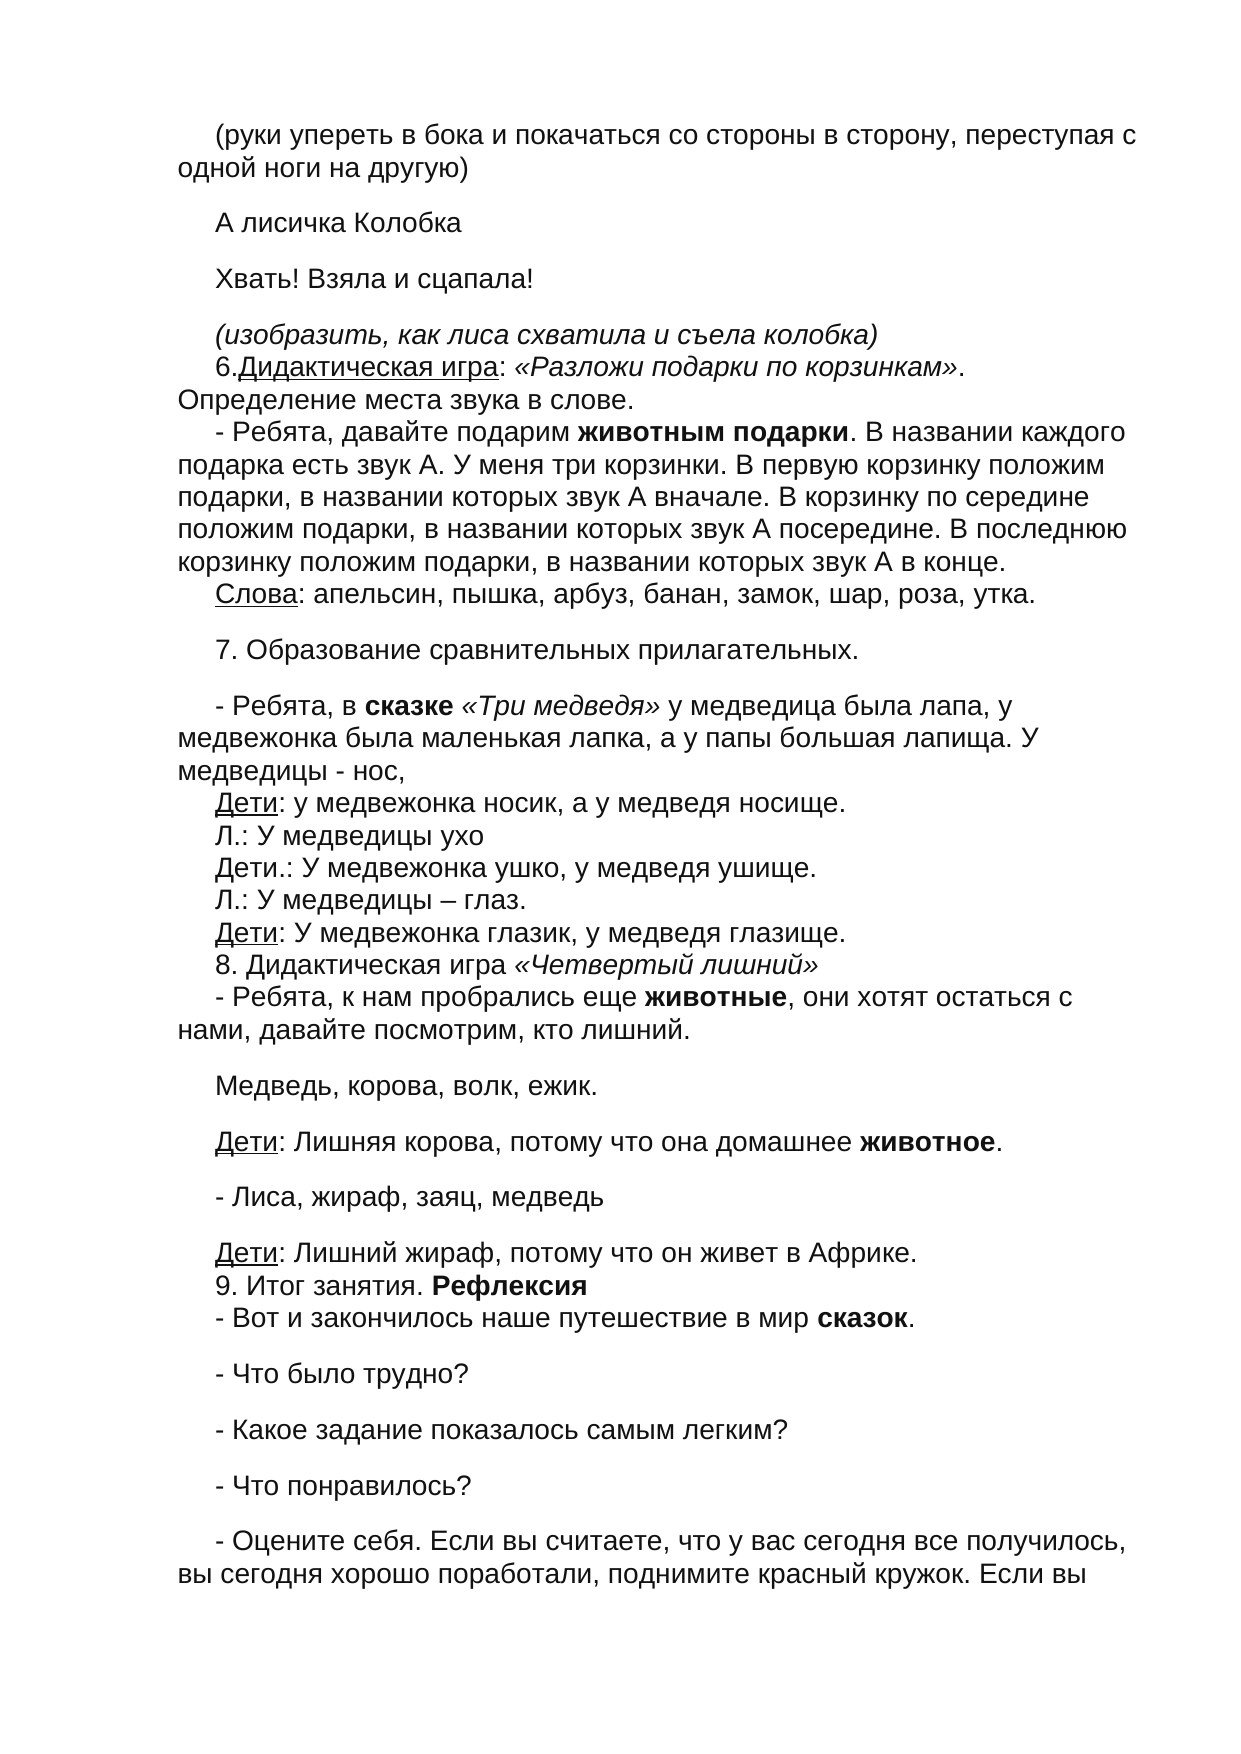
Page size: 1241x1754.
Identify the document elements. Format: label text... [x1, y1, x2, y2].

text (руки упереть в бока и покачаться со стороны в сторону, переступая с одной ноги на другую) [177, 118, 1152, 183]
text - Какое задание показалось самым легким? [177, 1413, 1152, 1445]
text 7. Образование сравнительных прилагательных. [177, 633, 1152, 665]
text Дети: У медвежонка глазик, у медведя глазище. [177, 916, 1152, 948]
text - Ребята, к нам пробрались еще животные, они хотят остаться с нами, давайте посмотрим, кто лишний. [177, 980, 1152, 1045]
text Дети: у медвежонка носик, а у медведя носище. [177, 786, 1152, 818]
text А лисичка Колобка [177, 206, 1152, 239]
text Дети.: У медвежонка ушко, у медведя ушище. [177, 851, 1152, 883]
text - Ребята, давайте подарим животным подарки. В названии каждого подарка есть звук А. У меня три корзинки. В первую корзинку положим подарки, в названии которых звук А вначале. В корзинку по середине положим подарки, в названии которых звук А посередине. В последнюю корзинку положим подарки, в названии которых звук А в конце. [177, 415, 1152, 577]
text - Ребята, в сказке «Три медведя» у медведица была лапа, у медвежонка была маленькая лапка, а у папы большая лапища. У медведицы - нос, [177, 689, 1152, 786]
text - Вот и закончилось наше путешествие в мир сказок. [177, 1301, 1152, 1333]
text Дети: Лишняя корова, потому что она домашнее животное. [177, 1124, 1152, 1157]
text Хвать! Взяла и сцапала! [177, 262, 1152, 294]
text - Лиса, жираф, заяц, медведь [177, 1180, 1152, 1213]
text Медведь, корова, волк, ежик. [177, 1069, 1152, 1101]
text - Что понравилось? [177, 1468, 1152, 1501]
text 9. Итог занятия. Рефлексия [177, 1268, 1152, 1301]
text 8. Дидактическая игра «Четвертый лишний» [177, 948, 1152, 980]
text Дети: Лишний жираф, потому что он живет в Африке. [177, 1236, 1152, 1268]
text Л.: У медведицы ухо [177, 818, 1152, 851]
text Л.: У медведицы – глаз. [177, 883, 1152, 916]
text 6.Дидактическая игра: «Разложи подарки по корзинкам». Определение места звука в слове. [177, 350, 1152, 415]
text (изобразить, как лиса схватила и съела колобка) [177, 318, 1152, 350]
text - Что было трудно? [177, 1357, 1152, 1389]
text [177, 1524, 1152, 1589]
text Слова: апельсин, пышка, арбуз, банан, замок, шар, роза, утка. [177, 577, 1152, 609]
